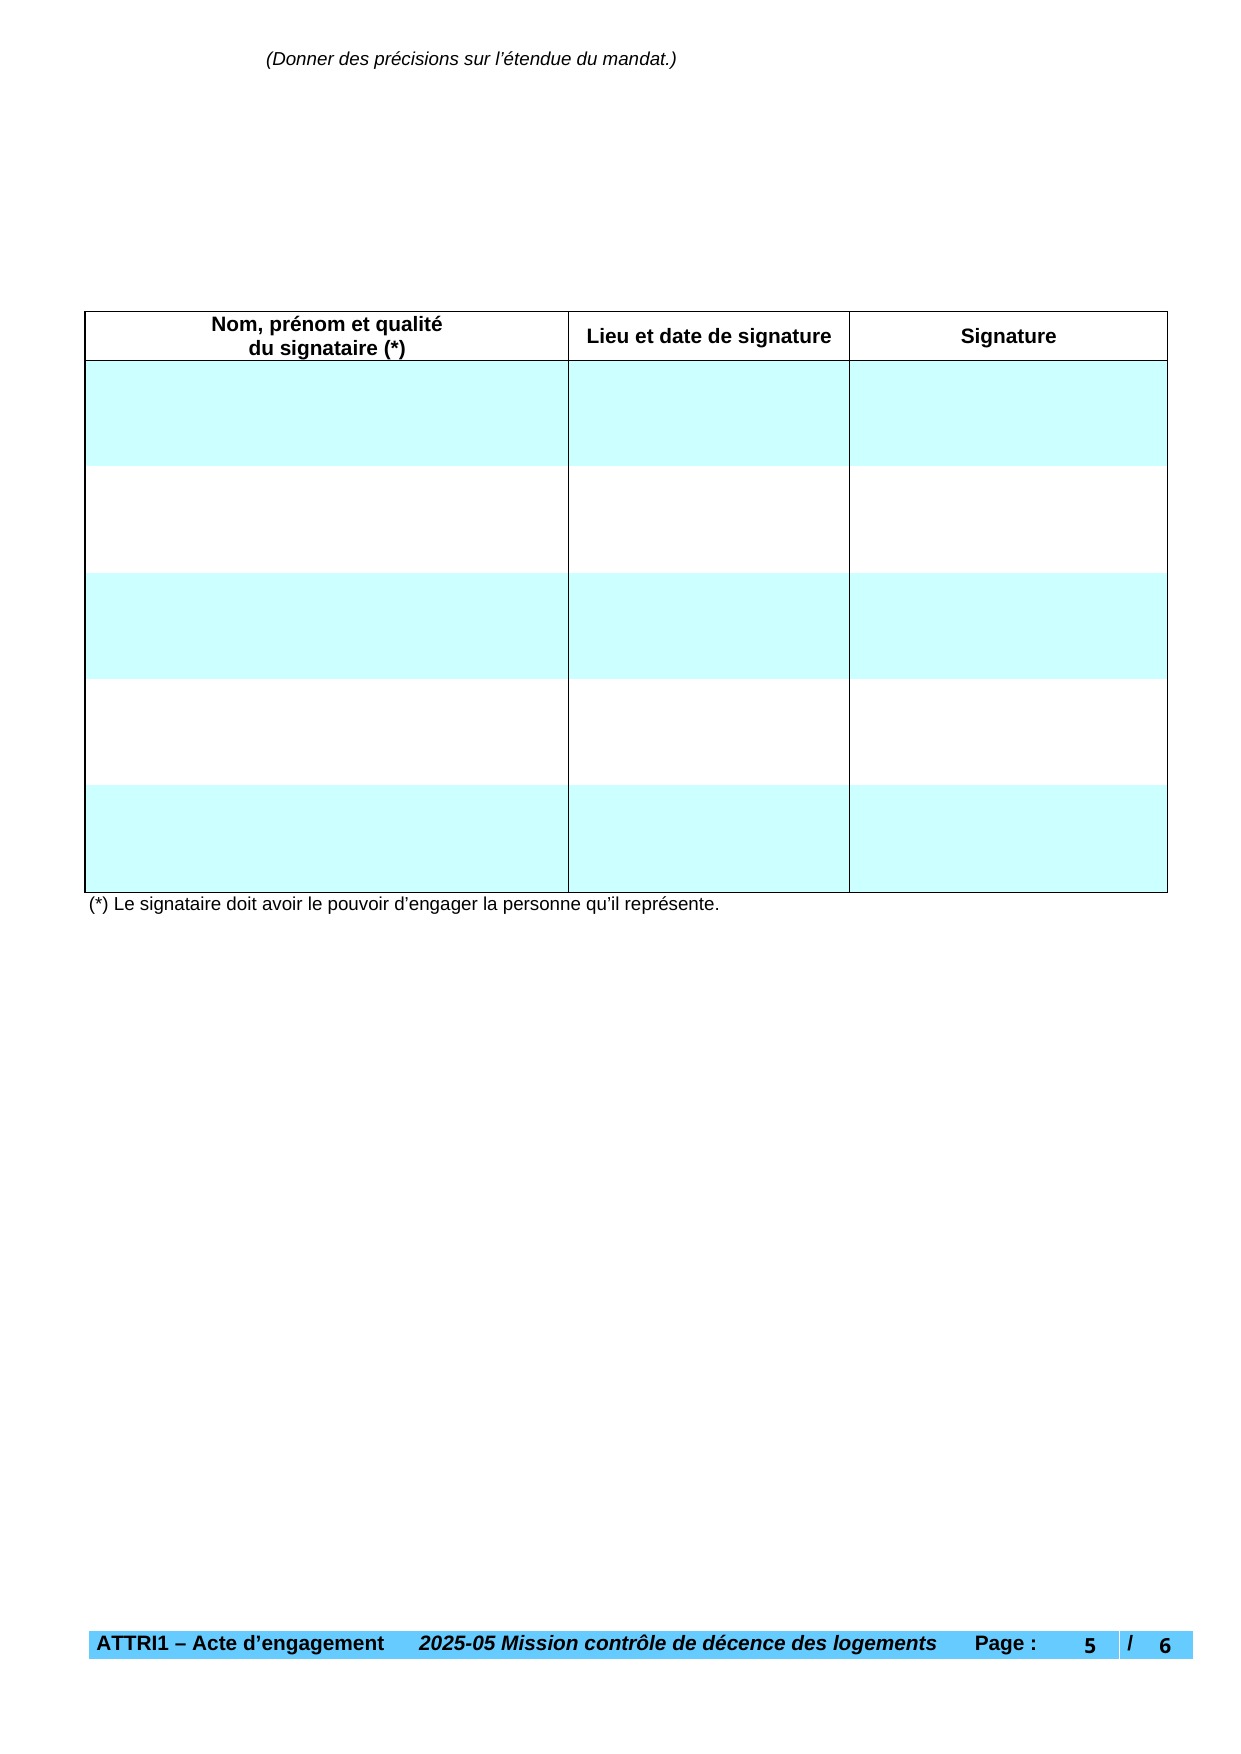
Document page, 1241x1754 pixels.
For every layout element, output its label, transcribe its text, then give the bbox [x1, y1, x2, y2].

table_cell [569, 785, 849, 892]
table_cell [850, 785, 1167, 892]
table_header Signature [850, 312, 1167, 360]
table_cell [569, 679, 849, 785]
table_cell [569, 573, 849, 679]
table_cell [850, 573, 1167, 679]
table_cell [86, 361, 568, 466]
table_cell [86, 679, 568, 785]
table_cell [850, 679, 1167, 785]
table_header Nom, prénom et qualité du signataire (*) [86, 312, 568, 360]
table_cell [86, 466, 568, 572]
table_cell [850, 466, 1167, 572]
table_cell [850, 361, 1167, 466]
table_cell [86, 573, 568, 679]
text (Donner des précisions sur l’étendue du mandat.) [118, 47, 1152, 69]
table_cell [569, 361, 849, 466]
table_header Lieu et date de signature [569, 312, 849, 360]
text (*) Le signataire doit avoir le pouvoir d’engager la personne qu’il représente. [89, 893, 1152, 914]
table_cell [86, 785, 568, 892]
table_cell [569, 466, 849, 572]
